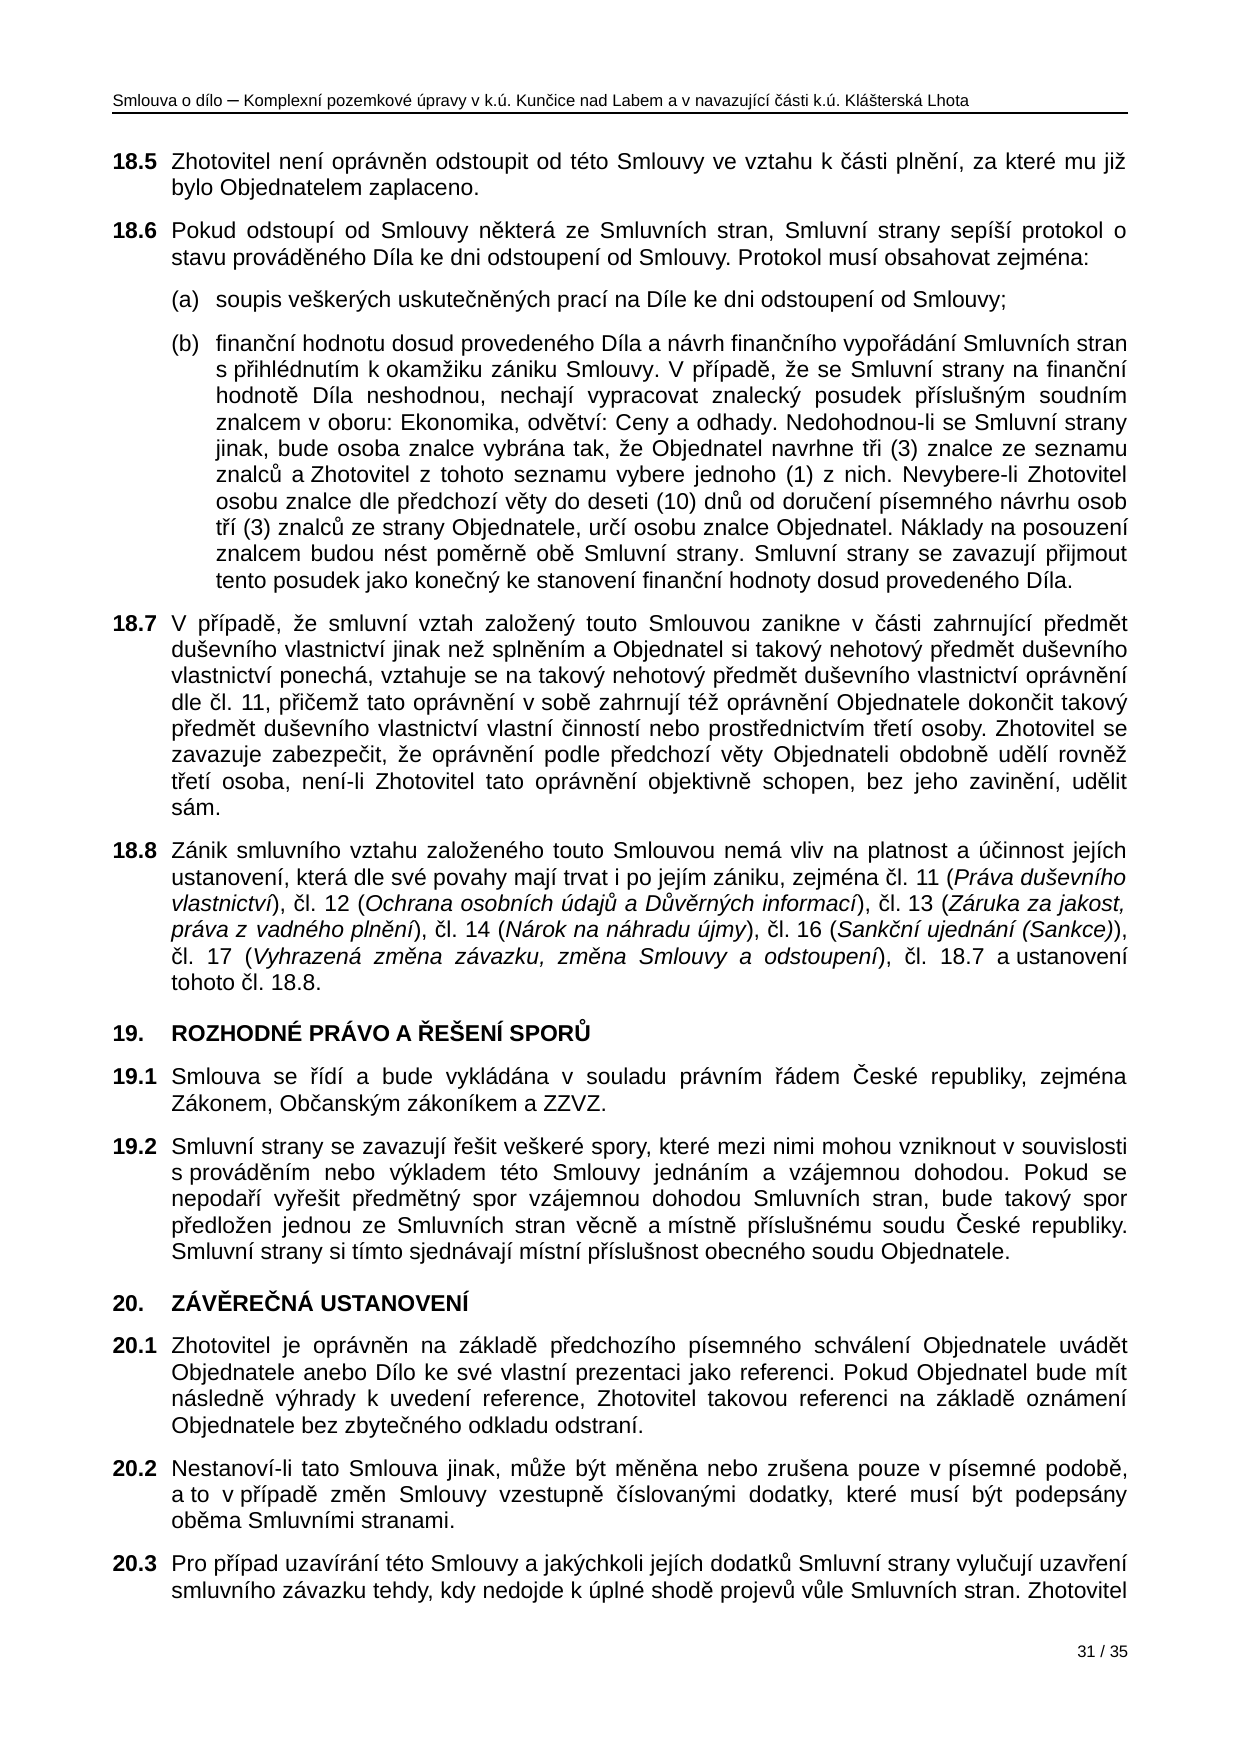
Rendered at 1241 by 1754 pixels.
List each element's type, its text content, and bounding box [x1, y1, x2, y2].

text Smluvní strany se zavazují řešit veškeré spory, které mezi nimi mohou vzniknout v souvislosti s prováděním nebo výkladem této Smlouvy jednáním a vzájemnou dohodou. Pokud se nepodaří vyřešit předmětný spor vzájemnou dohodou Smluvních stran, bude takový spor předložen jednou ze Smluvních stran věcně a místně příslušnému soudu České republiky. Smluvní strany si tímto sjednávají místní příslušnost obecného soudu Objednatele. [112, 1133, 1128, 1264]
text Pokud odstoupí od Smlouvy některá ze Smluvních stran, Smluvní strany sepíší protokol o stavu prováděného Díla ke dni odstoupení od Smlouvy. Protokol musí obsahovat zejména: [112, 217, 1128, 270]
text Zánik smluvního vztahu založeného touto Smlouvou nemá vliv na platnost a účinnost jejích ustanovení, která dle své povahy mají trvat i po jejím zániku, zejména čl. 11 (Práva duševního vlastnictví), čl. 12 (Ochrana osobních údajů a Důvěrných informací), čl. 13 (Záruka za jakost, práva z vadného plnění), čl. 14 (Nárok na náhradu újmy), čl. 16 (Sankční ujednání (Sankce)), čl. 17 (Vyhrazená změna závazku, změna Smlouvy a odstoupení), čl. 18.7 a ustanovení tohoto čl. 18.8. [112, 837, 1128, 995]
text Zhotovitel není oprávněn odstoupit od této Smlouvy ve vztahu k části plnění, za které mu již bylo Objednatelem zaplaceno. [112, 148, 1128, 200]
text Smlouva se řídí a bude vykládána v souladu právním řádem České republiky, zejména Zákonem, Občanským zákoníkem a ZZVZ. [112, 1063, 1128, 1116]
text Nestanoví-li tato Smlouva jinak, může být měněna nebo zrušena pouze v písemné podobě, a to v případě změn Smlouvy vzestupně číslovanými dodatky, které musí být podepsány oběma Smluvními stranami. [112, 1454, 1128, 1534]
text Rozhodné právo a řešení sporů [112, 1020, 1128, 1047]
text V případě, že smluvní vztah založený touto Smlouvou zanikne v části zahrnující předmět duševního vlastnictví jinak než splněním a Objednatel si takový nehotový předmět duševního vlastnictví ponechá, vztahuje se na takový nehotový předmět duševního vlastnictví oprávnění dle čl. 11, přičemž tato oprávnění v sobě zahrnují též oprávnění Objednatele dokončit takový předmět duševního vlastnictví vlastní činností nebo prostřednictvím třetí osoby. Zhotovitel se zavazuje zabezpečit, že oprávnění podle předchozí věty Objednateli obdobně udělí rovněž třetí osoba, není-li Zhotovitel tato oprávnění objektivně schopen, bez jeho zavinění, udělit sám. [112, 610, 1128, 821]
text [112, 1550, 1128, 1603]
list soupis veškerých uskutečněných prací na Díle ke dni odstoupení od Smlouvy; [171, 286, 1128, 313]
text Zhotovitel je oprávněn na základě předchozího písemného schválení Objednatele uvádět Objednatele anebo Dílo ke své vlastní prezentaci jako referenci. Pokud Objednatel bude mít následně výhrady k uvedení reference, Zhotovitel takovou referenci na základě oznámení Objednatele bez zbytečného odkladu odstraní. [112, 1332, 1128, 1438]
text Závěrečná ustanovení [112, 1289, 1128, 1316]
list finanční hodnotu dosud provedeného Díla a návrh finančního vypořádání Smluvních stran s přihlédnutím k okamžiku zániku Smlouvy. V případě, že se Smluvní strany na finanční hodnotě Díla neshodnou, nechají vypracovat znalecký posudek příslušným soudním znalcem v oboru: Ekonomika, odvětví: Ceny a odhady. Nedohodnou-li se Smluvní strany jinak, bude osoba znalce vybrána tak, že Objednatel navrhne tři (3) znalce ze seznamu znalců a Zhotovitel z tohoto seznamu vybere jednoho (1) z nich. Nevybere-li Zhotovitel osobu znalce dle předchozí věty do deseti (10) dnů od doručení písemného návrhu osob tří (3) znalců ze strany Objednatele, určí osobu znalce Objednatel. Náklady na posouzení znalcem budou nést poměrně obě Smluvní strany. Smluvní strany se zavazují přijmout tento posudek jako konečný ke stanovení finanční hodnoty dosud provedeného Díla. [171, 329, 1128, 593]
